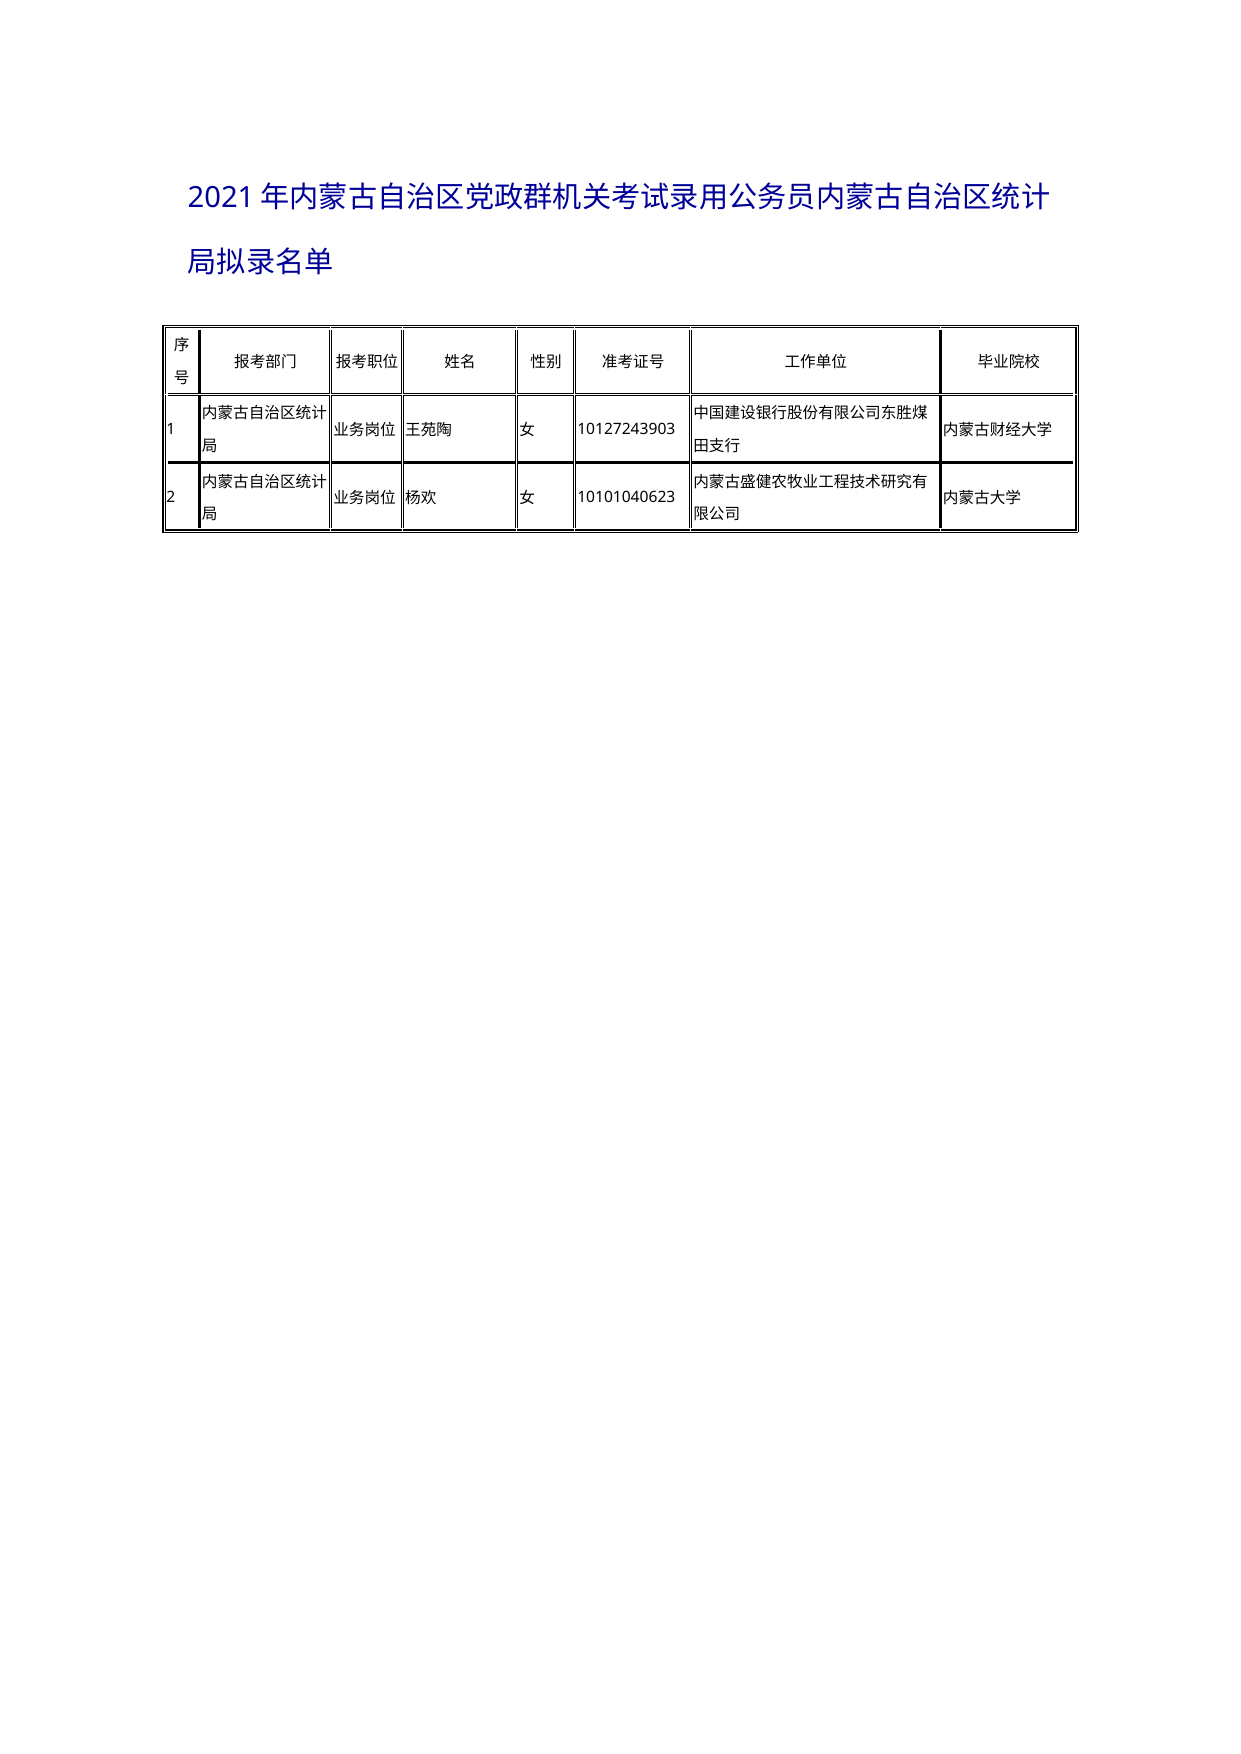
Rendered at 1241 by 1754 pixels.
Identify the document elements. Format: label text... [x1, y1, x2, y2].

table_cell 业务岗位 [332, 396, 401, 461]
table_cell 1 [164, 393, 199, 461]
text 2021年内蒙古自治区党政群机关考试录用公务员内蒙古自治区统计局拟录名单 [187, 162, 1053, 292]
table_cell 内蒙古财经大学 [940, 393, 1077, 461]
table_header 序号 [166, 328, 199, 393]
table_cell 业务岗位 [331, 464, 403, 529]
table_cell 女 [518, 396, 573, 461]
table_cell 杨欢 [403, 464, 517, 529]
table_cell 女 [517, 464, 575, 529]
table_cell 内蒙古自治区统计局 [201, 396, 329, 461]
table_cell 中国建设银行股份有限公司东胜煤田支行 [692, 396, 939, 461]
table_header 毕业院校 [940, 328, 1075, 393]
table_cell 王苑陶 [404, 396, 515, 461]
table_cell 内蒙古盛健农牧业工程技术研究有限公司 [691, 464, 940, 529]
table_header 工作单位 [691, 328, 940, 393]
table_header 报考职位 [331, 328, 403, 393]
table_cell 10127243903 [576, 396, 689, 461]
table_header 姓名 [403, 328, 517, 393]
table_header 报考部门 [199, 328, 331, 393]
table_header 准考证号 [575, 328, 691, 393]
table_cell 内蒙古自治区统计局 [199, 464, 331, 529]
table_header 性别 [517, 328, 575, 393]
table_cell 2 [166, 461, 199, 529]
table_cell 内蒙古大学 [940, 461, 1075, 529]
table_cell 10101040623 [575, 464, 691, 529]
